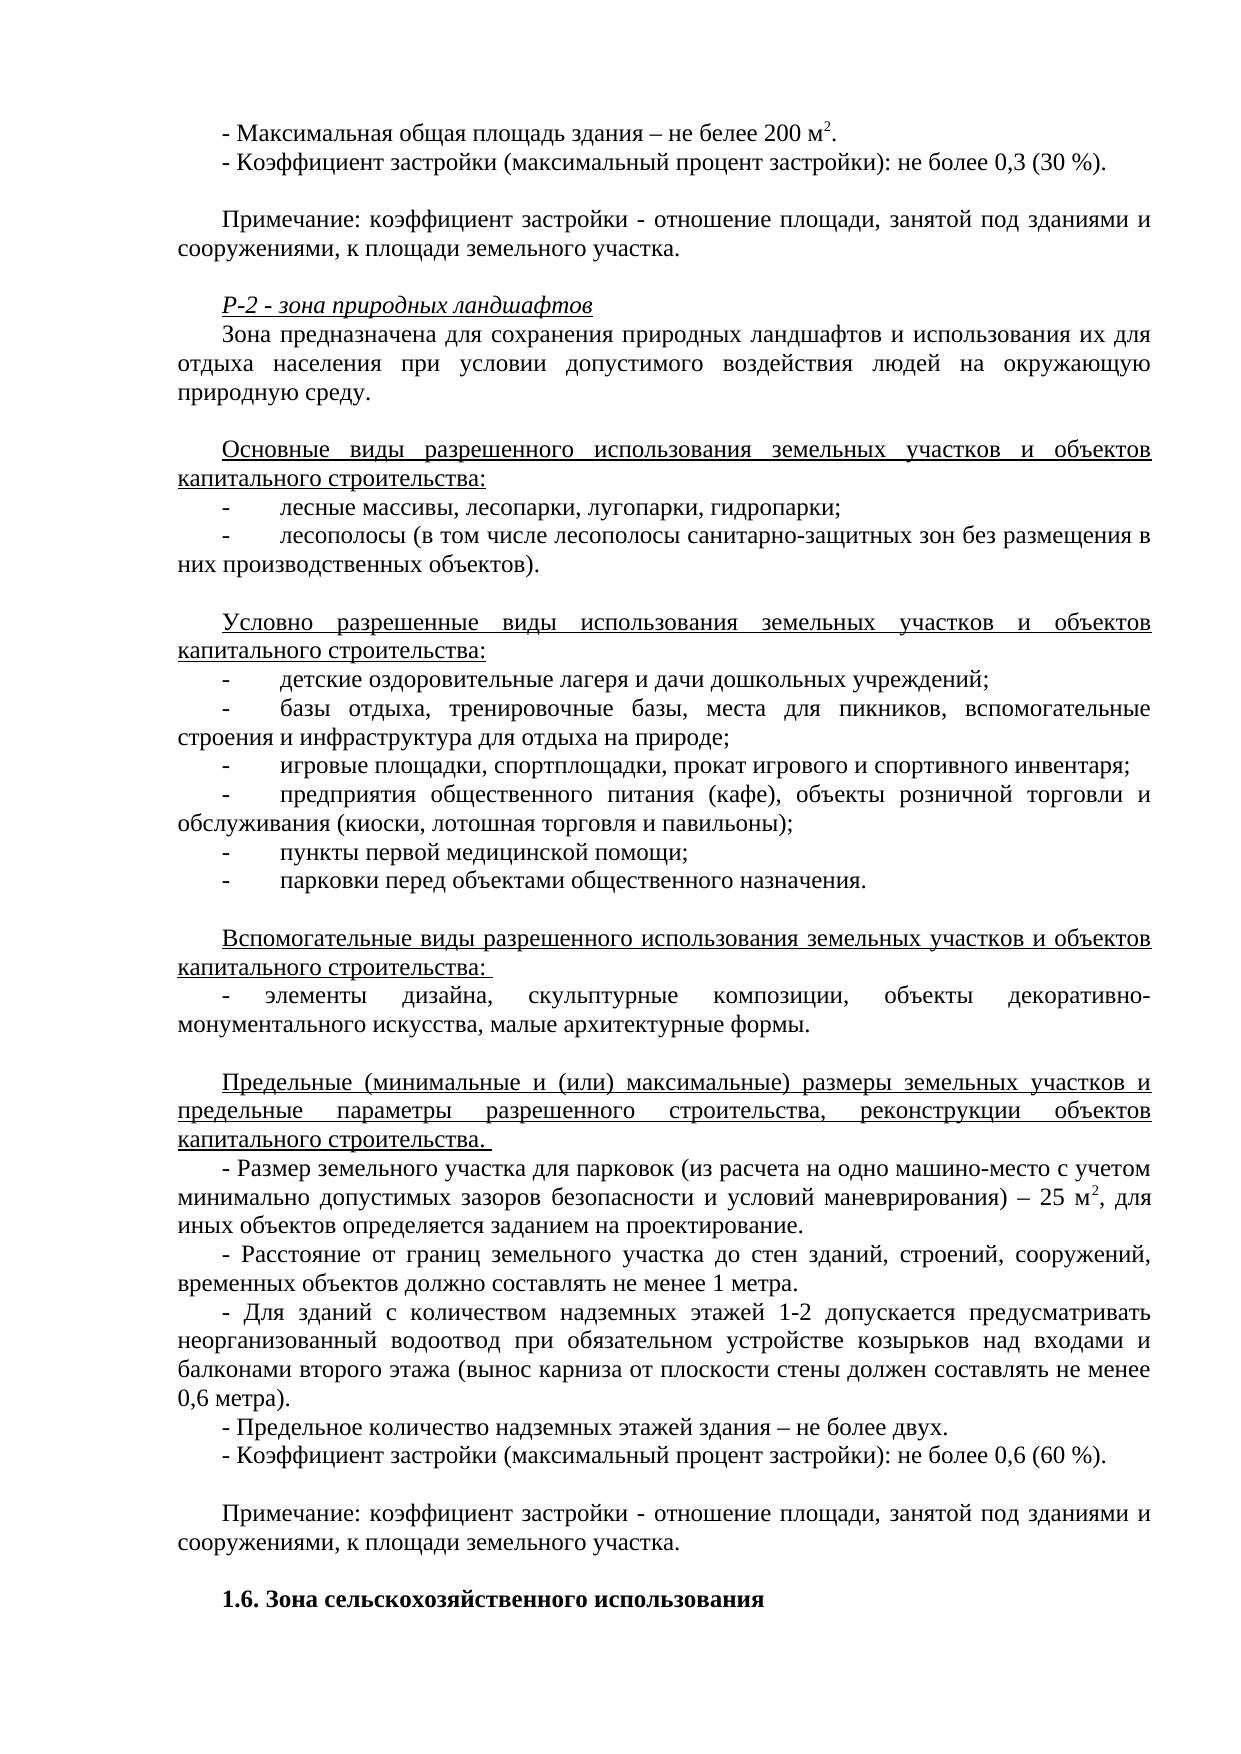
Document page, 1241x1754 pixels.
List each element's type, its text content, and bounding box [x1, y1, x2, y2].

text - элементы дизайна, скульптурные композиции, объекты декоративно-монументального искусства, малые архитектурные формы. [177, 981, 1152, 1038]
list базы отдыха, тренировочные базы, места для пикников, вспомогательные строения и инфраструктура для отдыха на природе; [177, 693, 1152, 751]
text Примечание: коэффициент застройки - отношение площади, занятой под зданиями и сооружениями, к площади земельного участка. [177, 204, 1152, 262]
text Вспомогательные виды разрешенного использования земельных участков и объектов капитального строительства: [177, 923, 1152, 981]
text Основные виды разрешенного использования земельных участков и объектов капитального строительства: [177, 434, 1152, 492]
text - Расстояние от границ земельного участка до стен зданий, строений, сооружений, временных объектов должно составлять не менее 1 метра. [177, 1239, 1152, 1297]
text Примечание: коэффициент застройки - отношение площади, занятой под зданиями и сооружениями, к площади земельного участка. [177, 1498, 1152, 1556]
list лесополосы (в том числе лесополосы санитарно-защитных зон без размещения в них производственных объектов). [177, 521, 1152, 578]
list парковки перед объектами общественного назначения. [177, 866, 1152, 894]
text - Размер земельного участка для парковок (из расчета на одно машино-место с учетом минимально допустимых зазоров безопасности и условий маневрирования) – 25 м2, для иных объектов определяется заданием на проектирование. [177, 1153, 1152, 1239]
list лесные массивы, лесопарки, лугопарки, гидропарки; [177, 492, 1152, 521]
text - Для зданий с количеством надземных этажей 1-2 допускается предусматривать неорганизованный водоотвод при обязательном устройстве козырьков над входами и балконами второго этажа (вынос карниза от плоскости стены должен составлять не менее 0,6 метра). [177, 1297, 1152, 1412]
text - Максимальная общая площадь здания – не белее 200 м2. [177, 118, 1152, 147]
list пункты первой медицинской помощи; [177, 837, 1152, 866]
list предприятия общественного питания (кафе), объекты розничной торговли и обслуживания (киоски, лотошная торговля и павильоны); [177, 779, 1152, 837]
text Предельные (минимальные и (или) максимальные) размеры земельных участков и предельные параметры разрешенного строительства, реконструкции объектов капитального строительства. [177, 1067, 1152, 1121]
list игровые площадки, спортплощадки, прокат игрового и спортивного инвентаря; [177, 751, 1152, 779]
text Условно разрешенные виды использования земельных участков и объектов капитального строительства: [177, 607, 1152, 664]
text Предельные (минимальные и (или) максимальные) размеры земельных участков и предельные параметры разрешенного строительства, реконструкции объектов капитального строительства. [177, 1122, 1152, 1153]
text - Коэффициент застройки (максимальный процент застройки): не более 0,6 (60 %). [177, 1441, 1152, 1469]
text - Предельное количество надземных этажей здания – не более двух. [177, 1412, 1152, 1441]
text 1.6. Зона сельскохозяйственного использования [177, 1584, 1152, 1613]
text Р-2 - зона природных ландшафтов [177, 291, 1152, 319]
text Зона предназначена для сохранения природных ландшафтов и использования их для отдыха населения при условии допустимого воздействия людей на окружающую природную среду. [177, 319, 1152, 406]
text - Коэффициент застройки (максимальный процент застройки): не более 0,3 (30 %). [177, 147, 1152, 176]
list детские оздоровительные лагеря и дачи дошкольных учреждений; [177, 664, 1152, 693]
